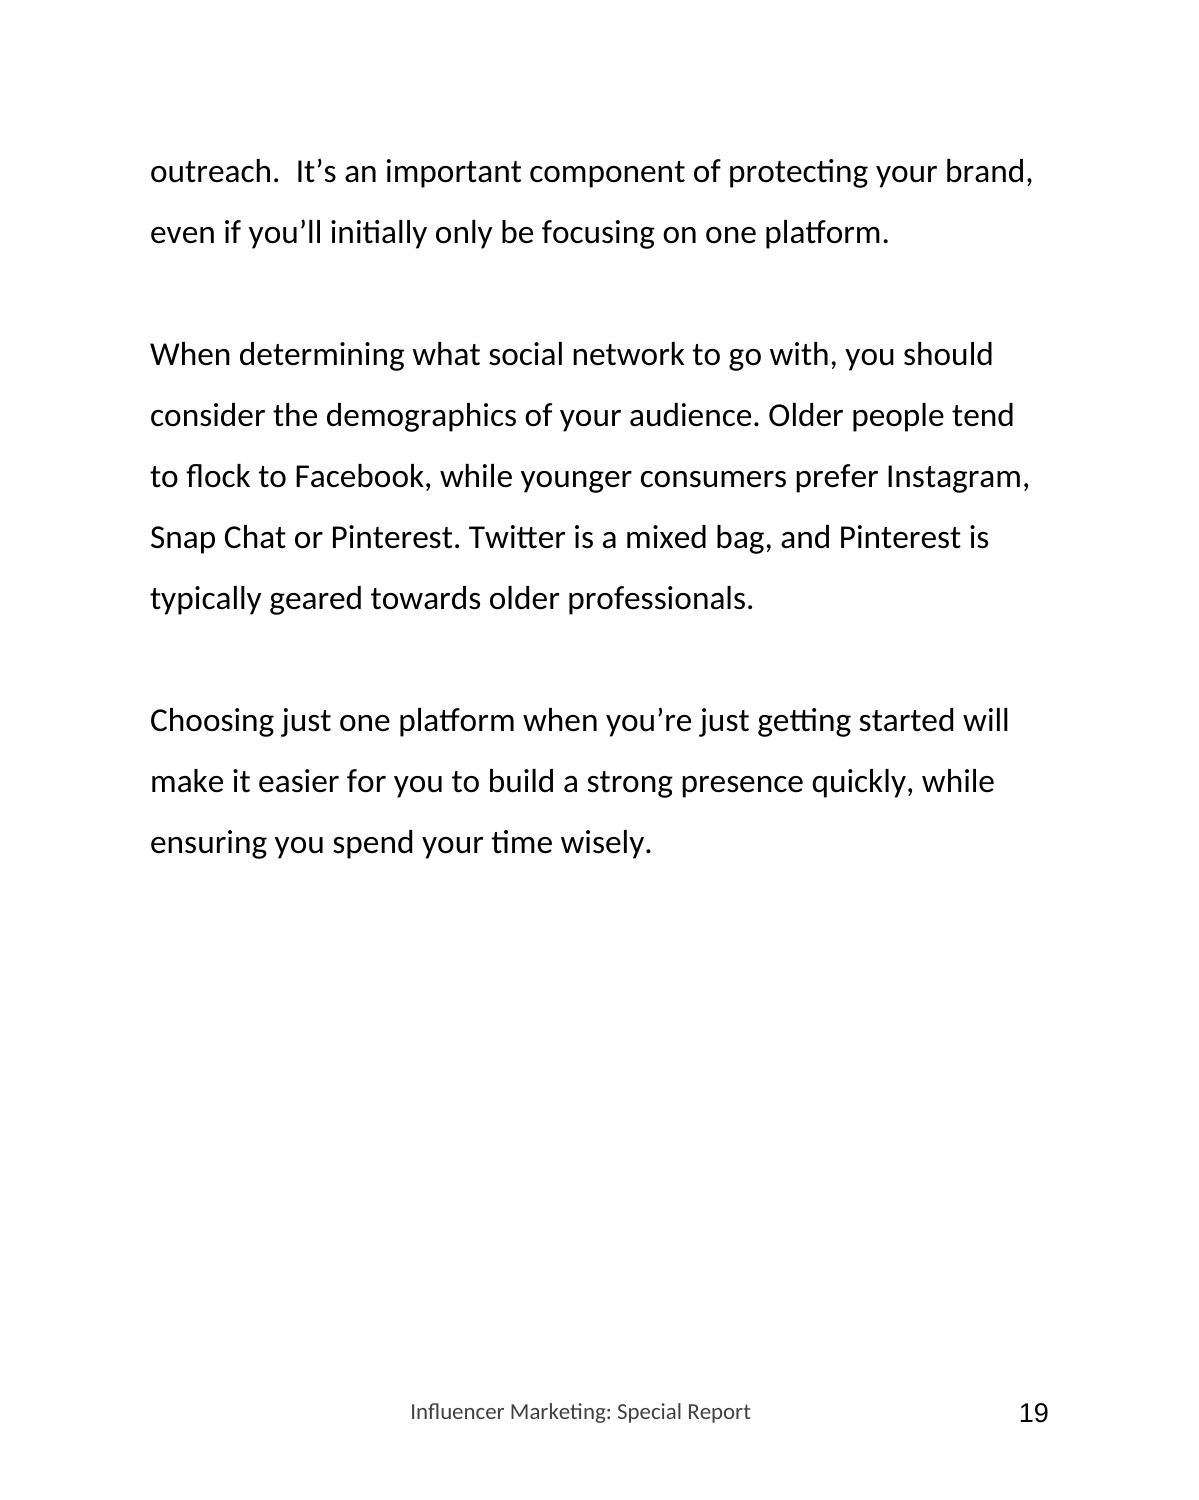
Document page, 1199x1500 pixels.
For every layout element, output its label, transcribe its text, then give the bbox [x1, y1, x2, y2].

text When determining what social network to go with, you should consider the demographics of your audience. Older people tend to flock to Facebook, while younger consumers prefer Instagram, Snap Chat or Pinterest. Twitter is a mixed bag, and Pinterest is typically geared towards older professionals. [150, 333, 1049, 618]
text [150, 150, 1049, 252]
text Choosing just one platform when you’re just getting started will make it easier for you to build a strong presence quickly, while ensuring you spend your time wisely. [150, 638, 1049, 862]
